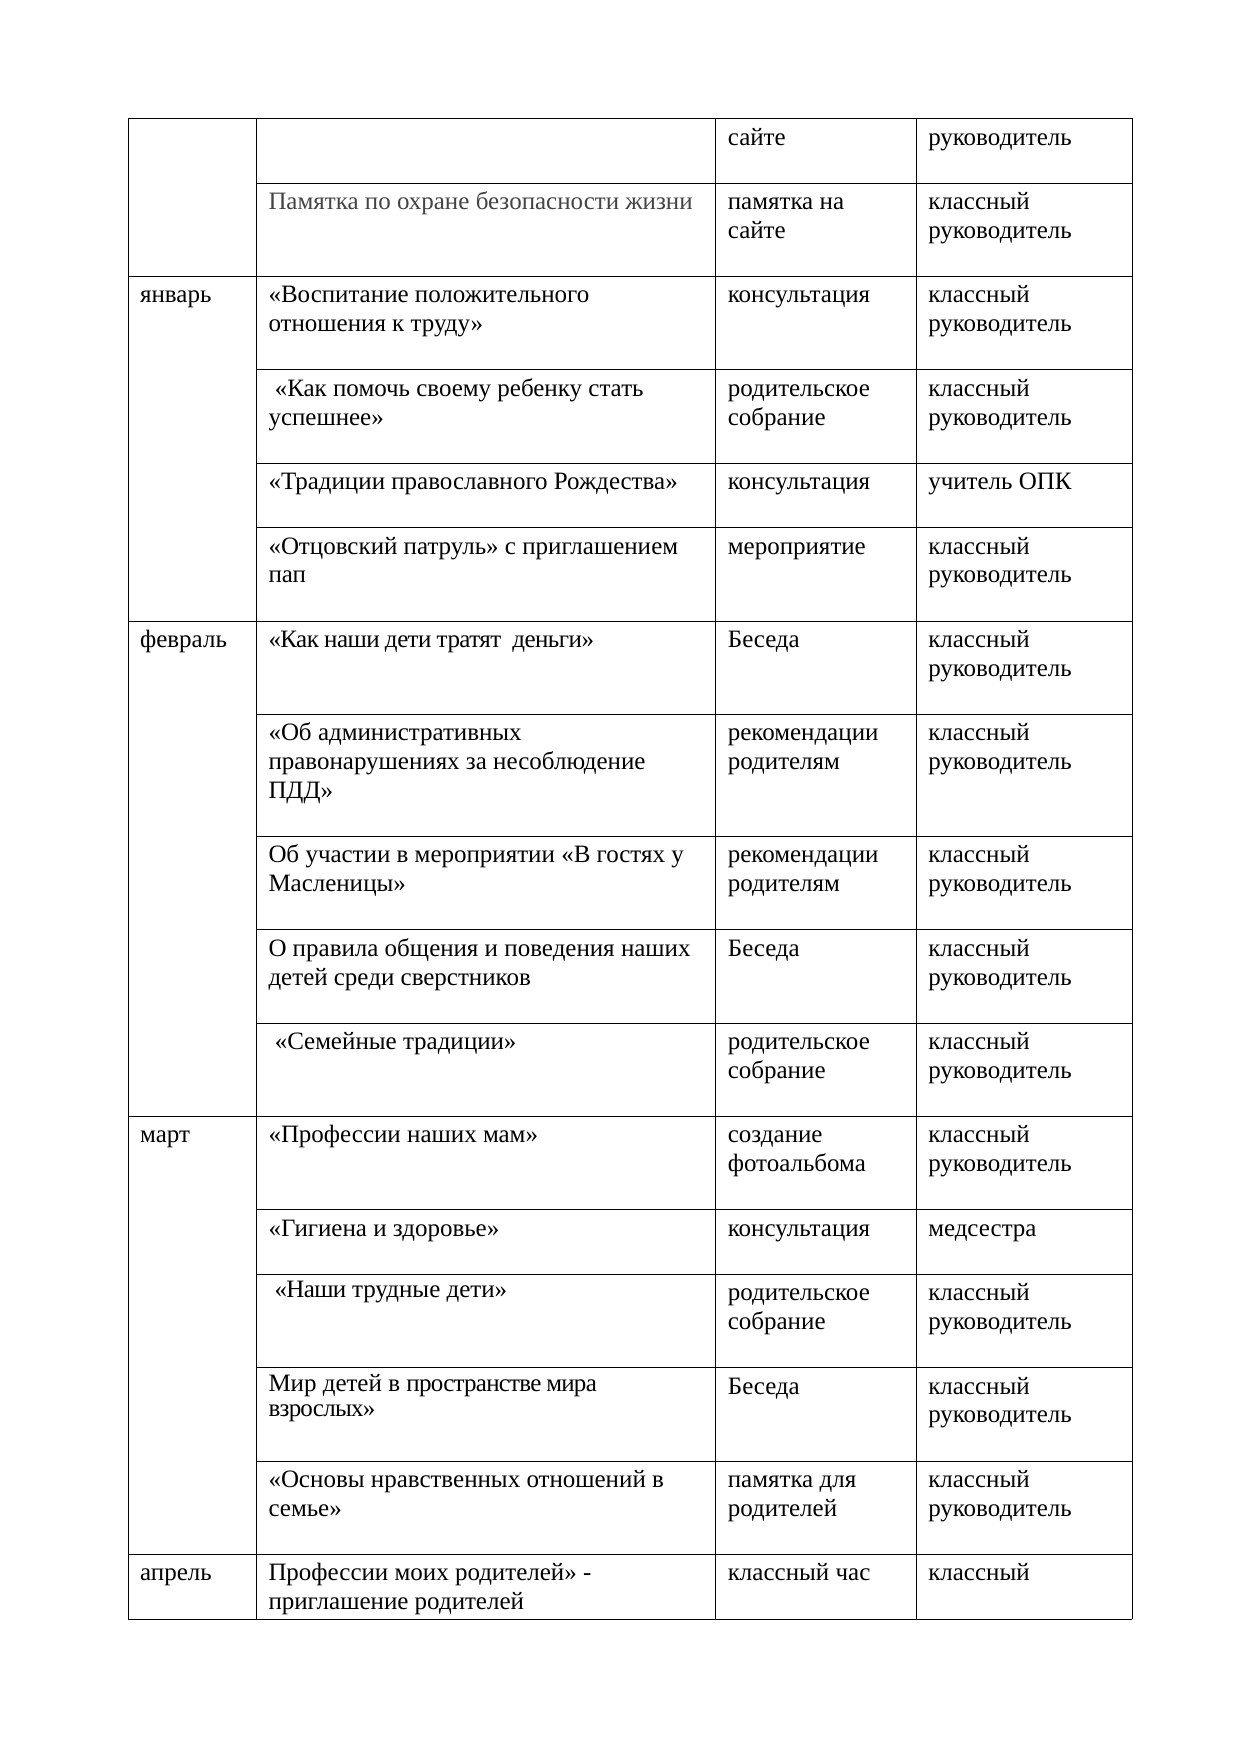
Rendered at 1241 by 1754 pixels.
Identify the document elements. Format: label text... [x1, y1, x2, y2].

table_cell рекомендации родителям [716, 837, 916, 929]
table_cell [917, 119, 1132, 183]
table_cell классный руководитель [917, 1117, 1132, 1209]
table_cell классный руководитель [917, 622, 1132, 714]
table_cell памятка для родителей [716, 1462, 916, 1554]
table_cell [257, 1555, 715, 1618]
table_cell учитель ОПК [917, 464, 1132, 527]
table_cell классный руководитель [917, 370, 1132, 463]
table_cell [917, 1555, 1132, 1618]
table_cell «Профессии наших мам» [257, 1117, 715, 1209]
table_cell Беседа [716, 1368, 916, 1461]
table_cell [257, 119, 715, 183]
table_cell классный руководитель [917, 528, 1132, 621]
table_cell «Как наши дети тратят деньги» [257, 622, 715, 714]
table_cell консультация [716, 1210, 916, 1274]
table_cell создание фотоальбома [716, 1117, 916, 1209]
table_cell консультация [716, 277, 916, 369]
table_cell Беседа [716, 622, 916, 714]
table_cell мероприятие [716, 528, 916, 621]
table_cell «Основы нравственных отношений в семье» [257, 1462, 715, 1554]
table_cell март [129, 1117, 256, 1554]
table_cell Об участии в мероприятии «В гостях у Масленицы» [257, 837, 715, 929]
table_cell родительское собрание [716, 1024, 916, 1116]
table_cell классный руководитель [917, 715, 1132, 836]
table_cell классный руководитель [917, 277, 1132, 369]
table_cell консультация [716, 464, 916, 527]
table_cell О правила общения и поведения наших детей среди сверстников [257, 930, 715, 1023]
table_cell «Семейные традиции» [257, 1024, 715, 1116]
table_cell «Как помочь своему ребенку стать успешнее» [257, 370, 715, 463]
table_cell классный руководитель [917, 184, 1132, 276]
table_cell «Гигиена и здоровье» [257, 1210, 715, 1274]
table_cell рекомендации родителям [716, 715, 916, 836]
table_cell родительское собрание [716, 370, 916, 463]
table_cell февраль [129, 622, 256, 1116]
table_cell Беседа [716, 930, 916, 1023]
table_cell классный час [716, 1555, 916, 1618]
table_cell памятка на сайте [716, 119, 916, 183]
table_cell «Традиции православного Рождества» [257, 464, 715, 527]
table_cell родительское собрание [716, 1275, 916, 1367]
table_cell Памятка по охране безопасности жизни [257, 184, 715, 276]
table_cell классный руководитель [917, 837, 1132, 929]
table_cell классный руководитель [917, 930, 1132, 1023]
table_cell классный руководитель [917, 1024, 1132, 1116]
table_cell Мир детей в пространстве мира взрослых» [257, 1368, 715, 1461]
table_cell «Об административных правонарушениях за несоблюдение ПДД» [257, 715, 715, 836]
table_cell «Наши трудные дети» [257, 1275, 715, 1367]
table_cell «Отцовский патруль» с приглашением пап [257, 528, 715, 621]
table_cell классный руководитель [917, 1275, 1132, 1367]
table_cell январь [129, 277, 256, 621]
table_cell памятка на сайте [716, 184, 916, 276]
table_cell «Воспитание положительного отношения к труду» [257, 277, 715, 369]
table_cell медсестра [917, 1210, 1132, 1274]
table_cell классный руководитель [917, 1368, 1132, 1461]
table_cell апрель [129, 1555, 256, 1618]
table_cell классный руководитель [917, 1462, 1132, 1554]
